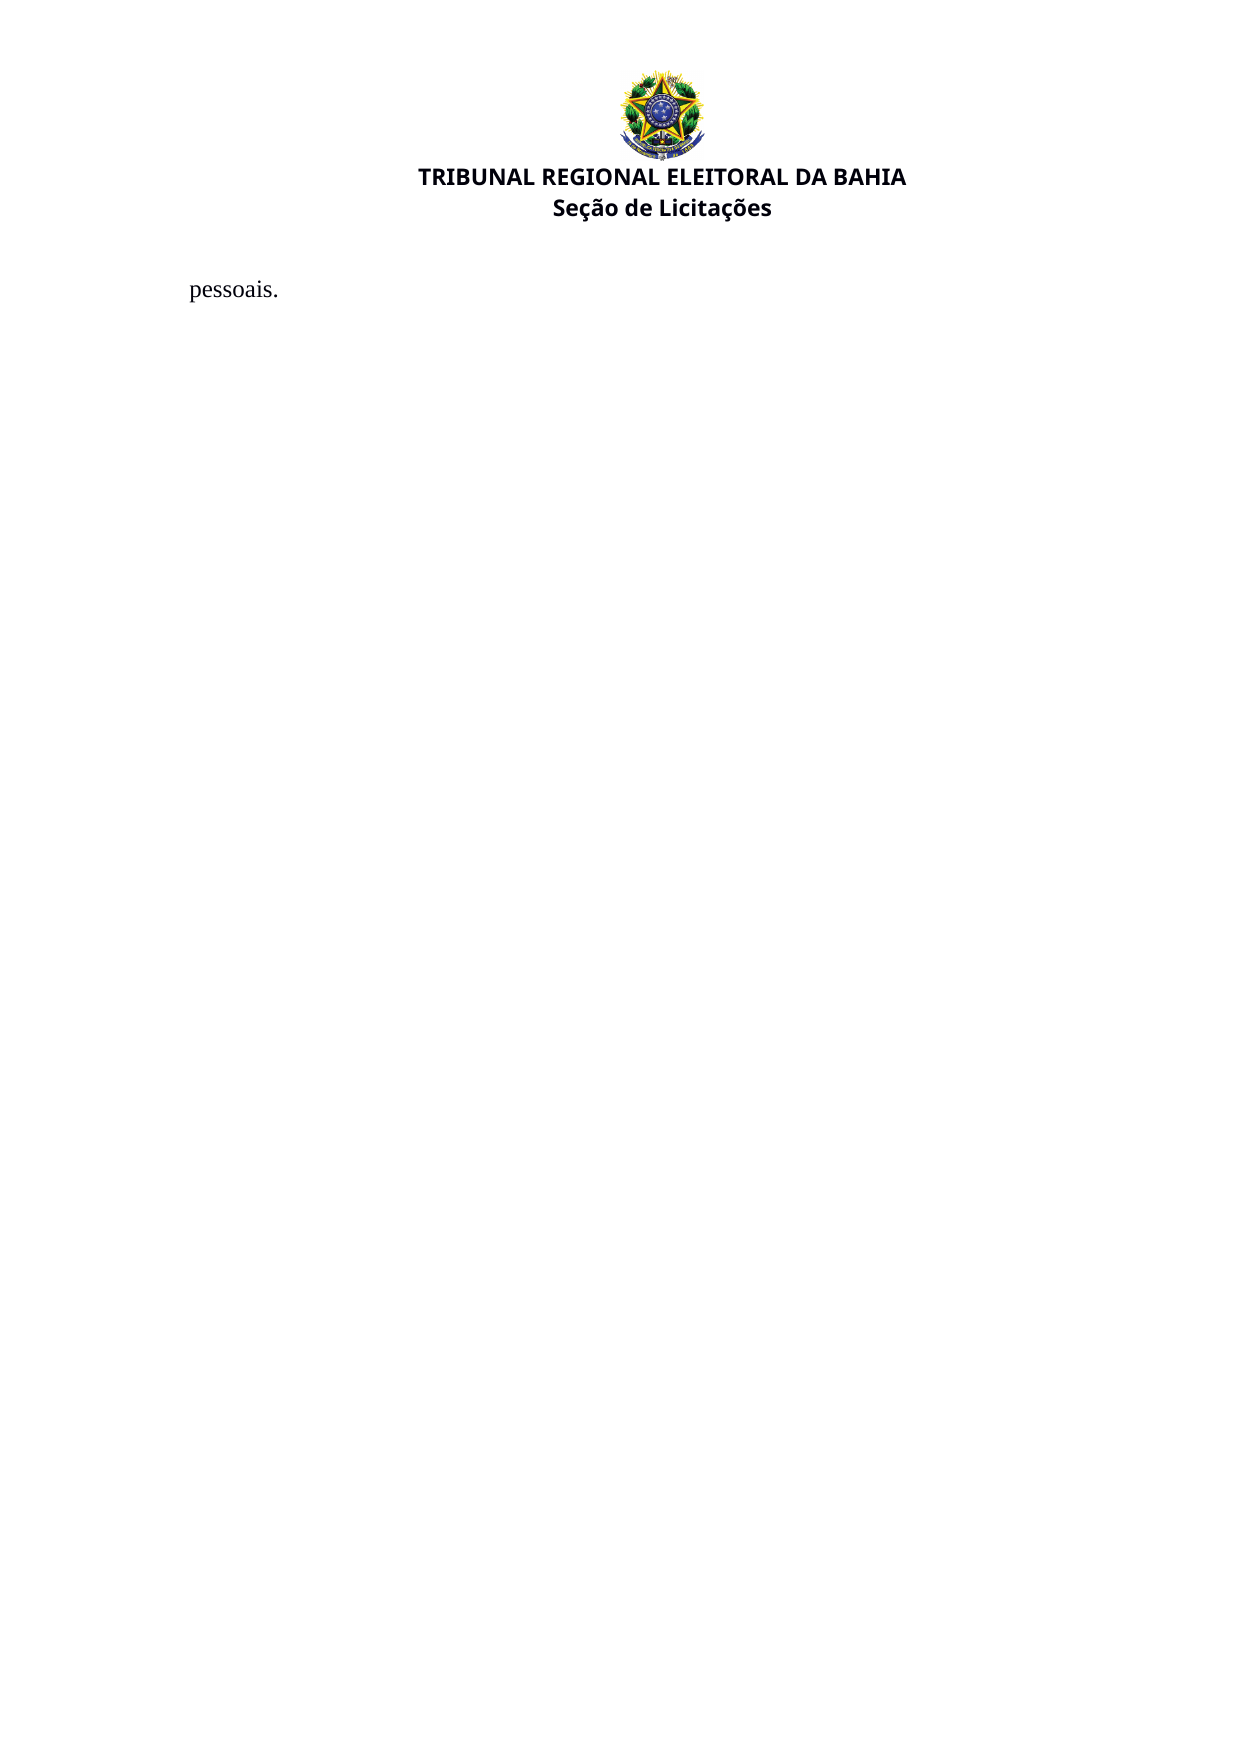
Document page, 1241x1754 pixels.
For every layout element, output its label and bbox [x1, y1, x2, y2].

table_cell [121, 271, 1207, 317]
